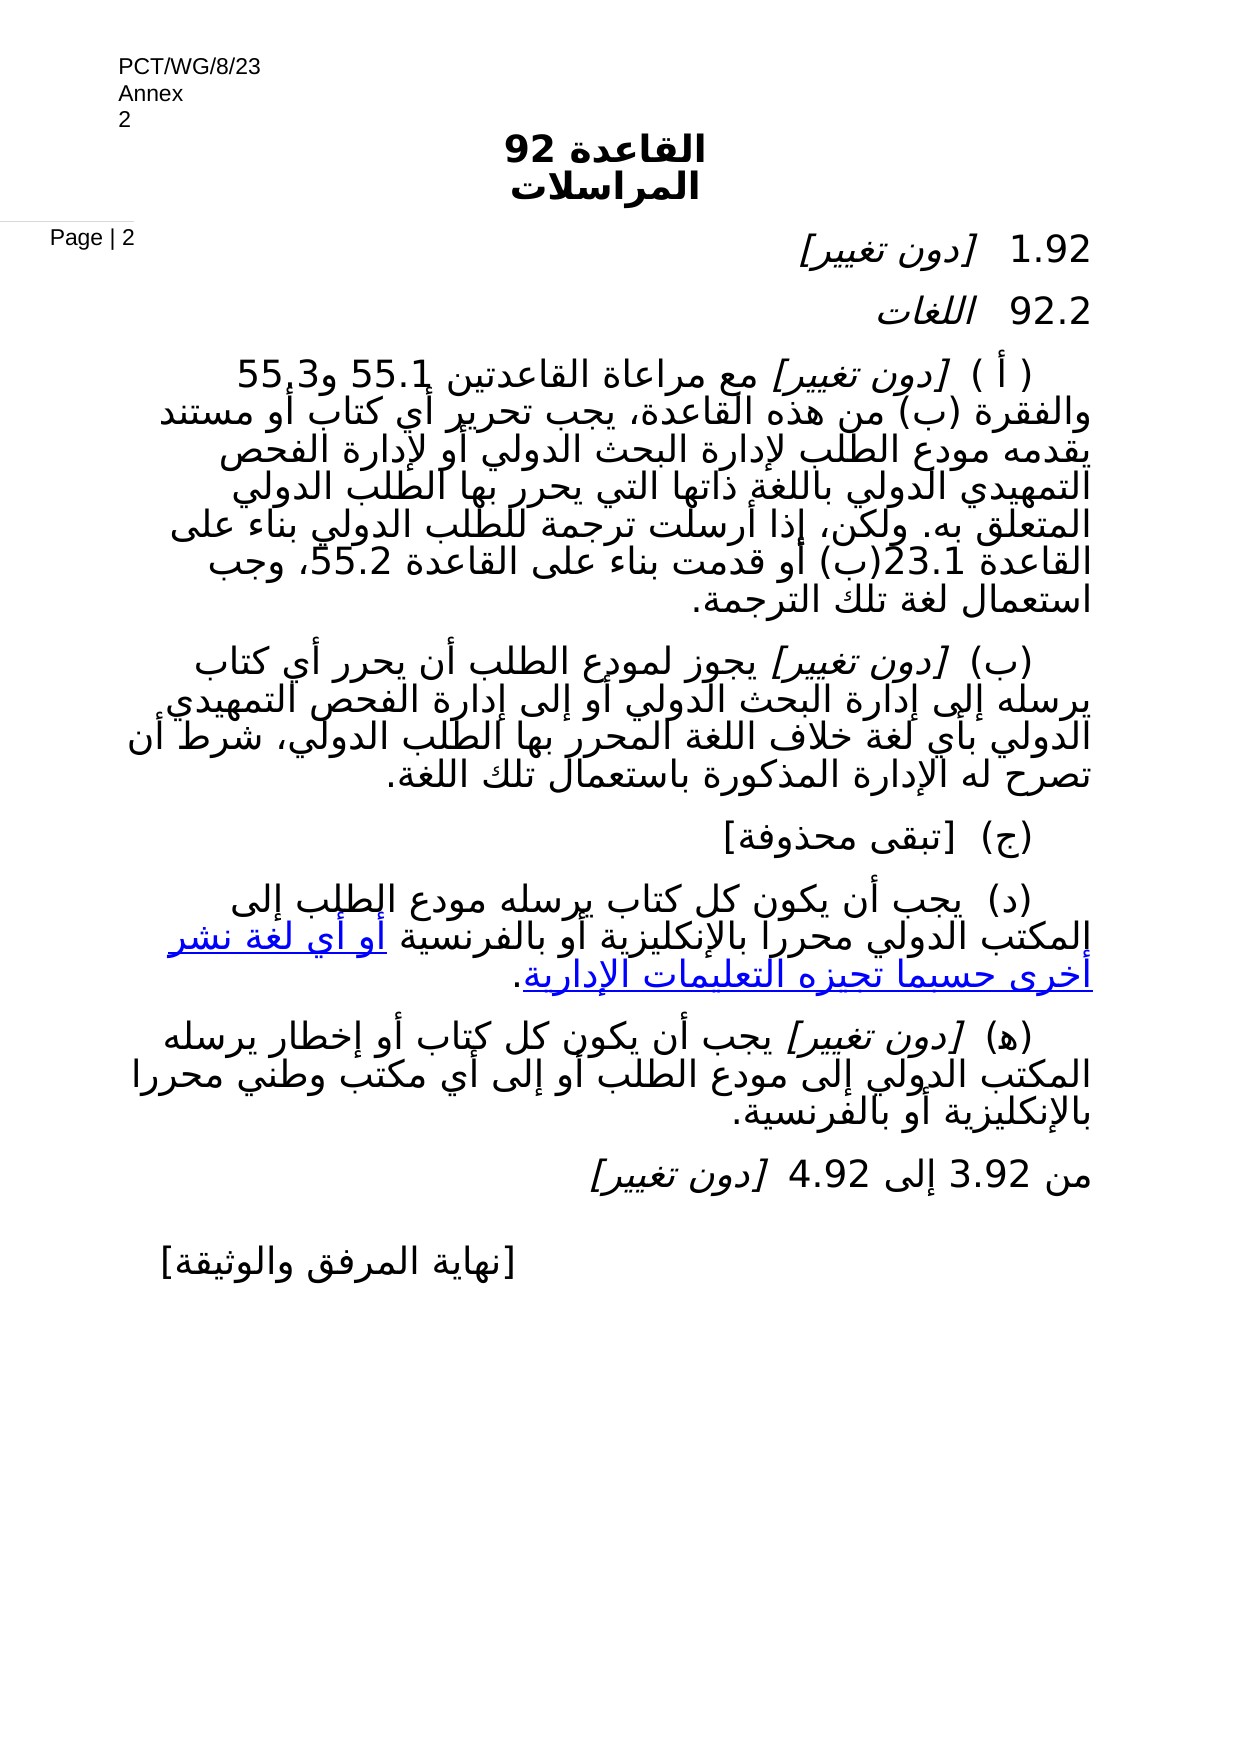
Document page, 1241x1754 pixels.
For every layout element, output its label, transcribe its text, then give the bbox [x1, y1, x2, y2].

text [نهاية المرفق والوثيقة] [118, 1245, 259, 1282]
text (د) يجب أن يكون كل كتاب يرسله مودع الطلب إلى المكتب الدولي محررا بالإنكليزية أو بالفرنسية أو أي لغة نشر أخرى حسبما تجيزه التعليمات الإدارية. [118, 882, 1092, 995]
text [نهاية المرفق والوثيقة] [362, 1245, 479, 1282]
text ( أ ) [دون تغيير] مع مراعاة القاعدتين 55.1 و55.3 والفقرة (ب) من هذه القاعدة، يجب تحرير أي كتاب أو مستند يقدمه مودع الطلب لإدارة البحث الدولي أو لإدارة الفحص التمهيدي الدولي باللغة ذاتها التي يحرر بها الطلب الدولي المتعلق به. ولكن، إذا أرسلت ترجمة للطلب الدولي بناء على القاعدة 23.1(ب) أو قدمت بناء على القاعدة 55.2، وجب استعمال لغة تلك الترجمة. [118, 357, 1092, 620]
text 1.92 [دون تغيير] [118, 232, 1092, 270]
text [نهاية المرفق والوثيقة] [244, 1245, 402, 1282]
text (ﻫ) [دون تغيير] يجب أن يكون كل كتاب أو إخطار يرسله المكتب الدولي إلى مودع الطلب أو إلى أي مكتب وطني محررا بالإنكليزية أو بالفرنسية. [118, 1020, 1092, 1132]
text (ج) [تبقى محذوفة] [118, 820, 1092, 857]
text من 3.92 إلى 4.92 [دون تغيير] [118, 1157, 1092, 1195]
text القاعدة 92 المراسلات [118, 132, 1092, 207]
text [نهاية المرفق والوثيقة] [469, 1245, 516, 1282]
text 92.2 اللغات [118, 295, 1092, 332]
text (ب) [دون تغيير] يجوز لمودع الطلب أن يحرر أي كتاب يرسله إلى إدارة البحث الدولي أو إلى إدارة الفحص التمهيدي الدولي بأي لغة خلاف اللغة المحرر بها الطلب الدولي، شرط أن تصرح له الإدارة المذكورة باستعمال تلك اللغة. [118, 645, 1092, 795]
